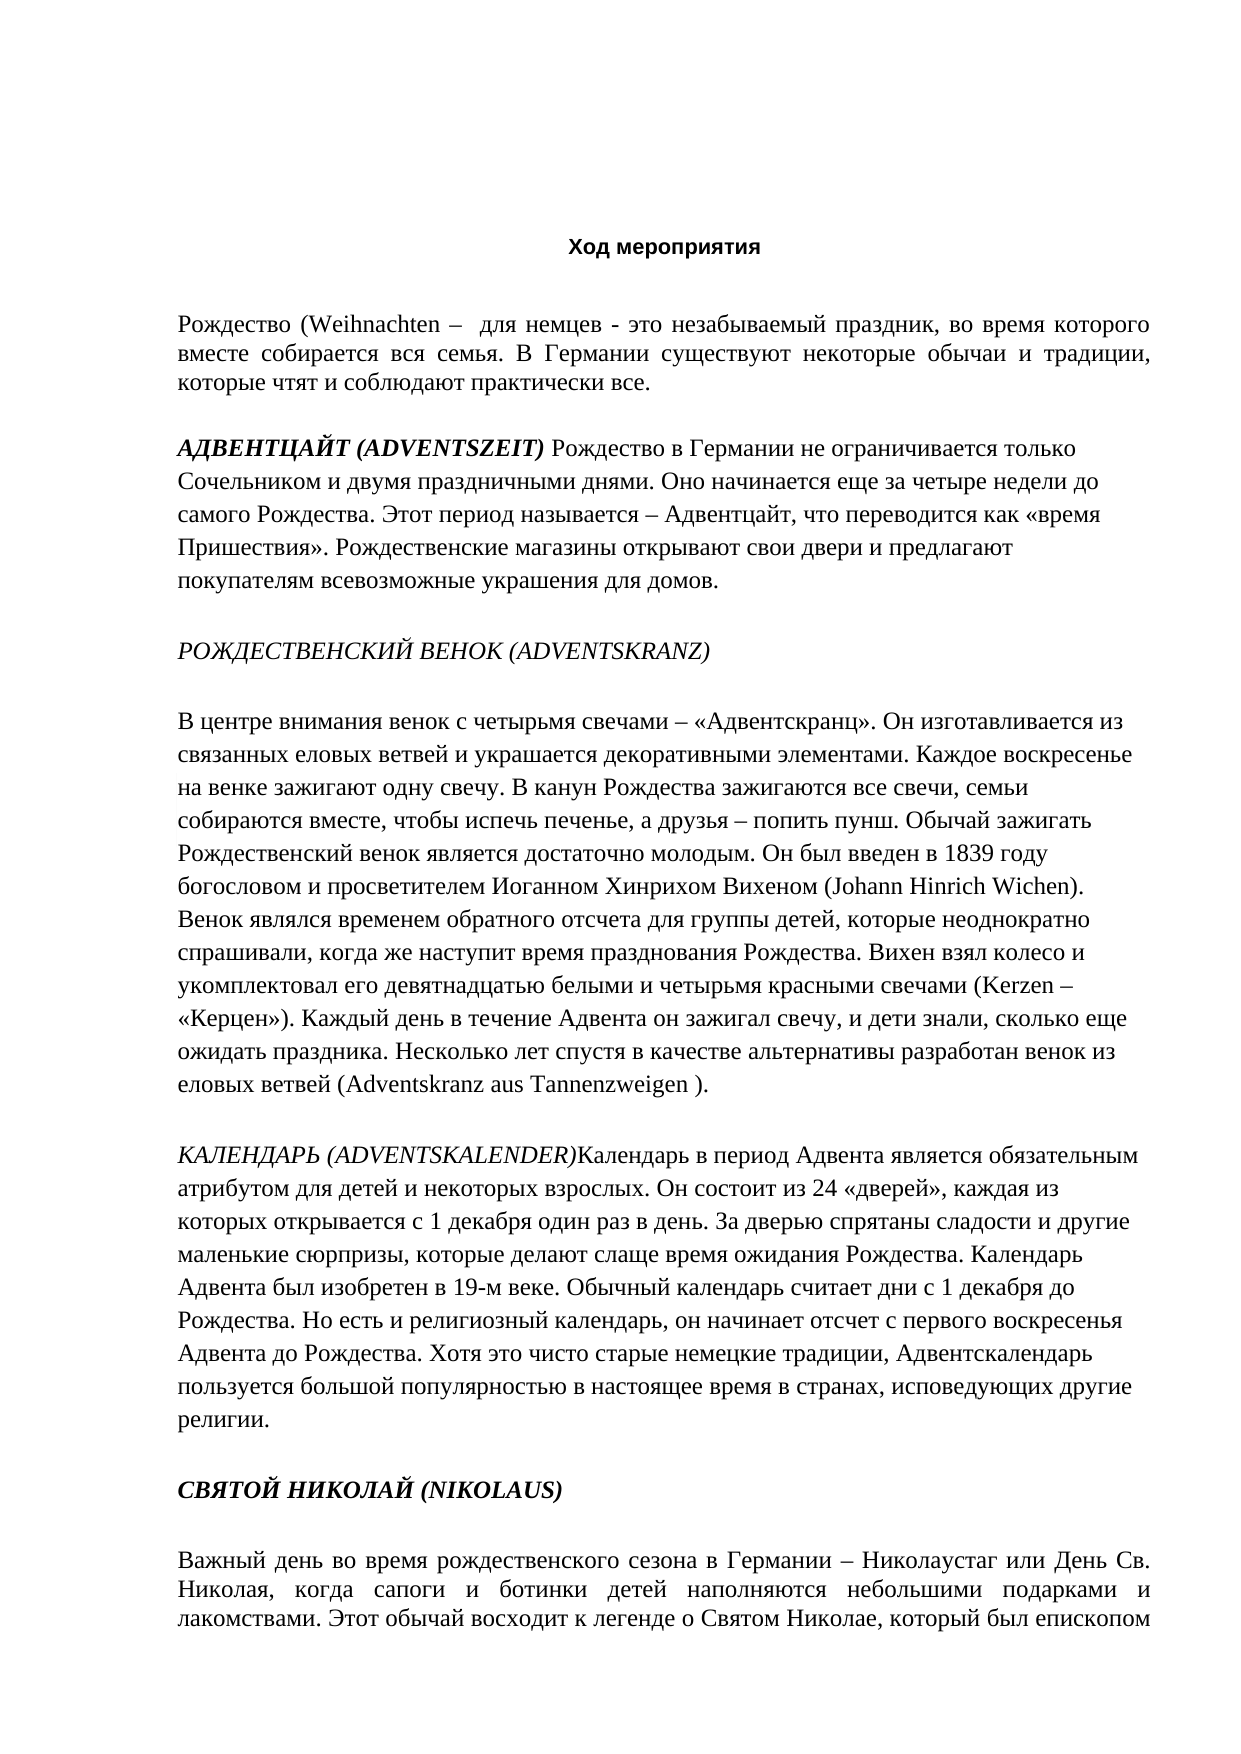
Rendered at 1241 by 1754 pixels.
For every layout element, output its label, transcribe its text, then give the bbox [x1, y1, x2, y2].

subtitle СВЯТОЙ НИКОЛАЙ (NIKOLAUS) [177, 1475, 1152, 1503]
text Рождество (Weihnachten – для немцев - это незабываемый праздник, во время которого вместе собирается вся семья. В Германии существуют некоторые обычаи и традиции, которые чтят и соблюдают практически все. [177, 309, 1152, 396]
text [177, 1545, 1152, 1631]
text Ход мероприятия [177, 234, 1152, 259]
subtitle РОЖДЕСТВЕНСКИЙ ВЕНОК (ADVENTSKRANZ) [177, 636, 1152, 664]
subtitle КАЛЕНДАРЬ (ADVENTSKALENDER)Календарь в период Адвента является обязательным атрибутом для детей и некоторых взрослых. Он состоит из 24 «дверей», каждая из которых открывается с 1 декабря один раз в день. За дверью спрятаны сладости и другие маленькие сюрпризы, которые делают слаще время ожидания Рождества. Календарь Адвента был изобретен в 19-м веке. Обычный календарь считает дни с 1 декабря до Рождества. Но есть и религиозный календарь, он начинает отсчет с первого воскресенья Адвента до Рождества. Хотя это чисто старые немецкие традиции, Адвентскалендарь пользуется большой популярностью в настоящее время в странах, исповедующих другие религии. [177, 1140, 1152, 1433]
subtitle АДВЕНТЦАЙТ (ADVENTSZEIT) Рождество в Германии не ограничивается только Сочельником и двумя праздничными днями. Оно начинается еще за четыре недели до самого Рождества. Этот период называется – Адвентцайт, что переводится как «время Пришествия». Рождественские магазины открывают свои двери и предлагают покупателям всевозможные украшения для домов. [177, 433, 1152, 594]
subtitle В центре внимания венок с четырьмя свечами – «Адвентскранц». Он изготавливается из связанных еловых ветвей и украшается декоративными элементами. Каждое воскресенье на венке зажигают одну свечу. В канун Рождества зажигаются все свечи, семьи собираются вместе, чтобы испечь печенье, а друзья – попить пунш. Обычай зажигать Рождественский венок является достаточно молодым. Он был введен в 1839 году богословом и просветителем Иоганном Хинрихом Вихеном (Johann Hinrich Wichen). Венок являлся временем обратного отсчета для группы детей, которые неоднократно спрашивали, когда же наступит время празднования Рождества. Вихен взял колесо и укомплектовал его девятнадцатью белыми и четырьмя красными свечами (Kerzen – «Керцен»). Каждый день в течение Адвента он зажигал свечу, и дети знали, сколько еще ожидать праздника. Несколько лет спустя в качестве альтернативы разработан венок из еловых ветвей (Adventskranz aus Tannenzweigen ). [177, 706, 1152, 1098]
